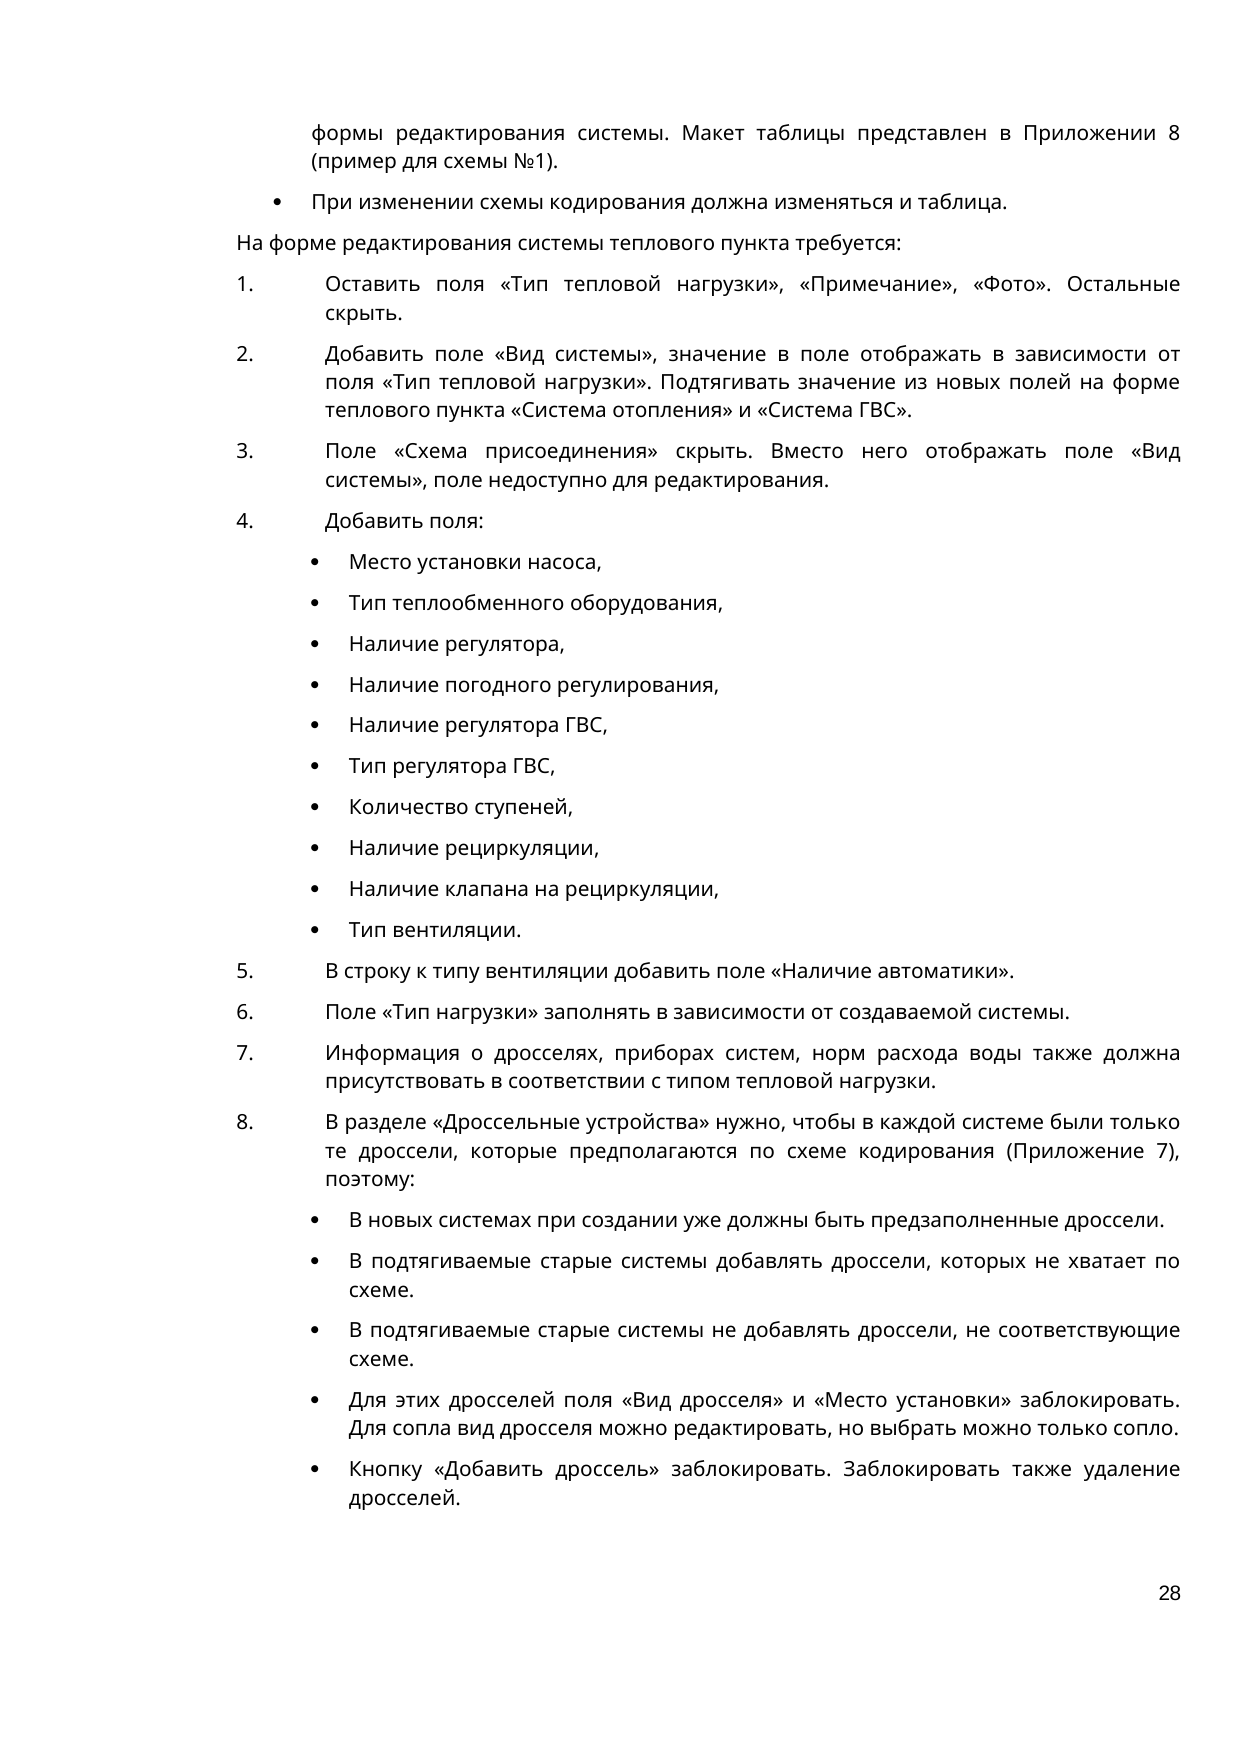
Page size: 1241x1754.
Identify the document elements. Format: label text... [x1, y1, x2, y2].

list В новых системах при создании уже должны быть предзаполненные дроссели. [311, 1205, 1181, 1234]
list Наличие клапана на рециркуляции, [311, 874, 1181, 903]
list Наличие рециркуляции, [311, 833, 1181, 862]
list Наличие погодного регулирования, [311, 670, 1181, 698]
list Наличие регулятора, [311, 629, 1181, 657]
text 7. Информация о дросселях, приборах систем, норм расхода воды также должна присутствовать в соответствии с типом тепловой нагрузки. [236, 1038, 1181, 1095]
list Кнопку «Добавить дроссель» заблокировать. Заблокировать также удаление дросселей. [311, 1454, 1181, 1511]
text 1. Оставить поля «Тип тепловой нагрузки», «Примечание», «Фото». Остальные скрыть. [236, 269, 1181, 326]
list Для этих дросселей поля «Вид дросселя» и «Место установки» заблокировать. Для сопла вид дросселя можно редактировать, но выбрать можно только сопло. [311, 1385, 1181, 1442]
list При изменении схемы кодирования должна изменяться и таблица. [274, 187, 1181, 216]
list Тип вентиляции. [311, 915, 1181, 944]
text 6. Поле «Тип нагрузки» заполнять в зависимости от создаваемой системы. [177, 997, 1181, 1026]
text 4. Добавить поля: [177, 506, 1181, 534]
list В подтягиваемые старые системы добавлять дроссели, которых не хватает по схеме. [311, 1246, 1181, 1303]
list Тип регулятора ГВС, [311, 752, 1181, 780]
list Тип теплообменного оборудования, [311, 588, 1181, 616]
text 3. Поле «Схема присоединения» скрыть. Вместо него отображать поле «Вид системы», поле недоступно для редактирования. [236, 437, 1181, 493]
text 8. В разделе «Дроссельные устройства» нужно, чтобы в каждой системе были только те дроссели, которые предполагаются по схеме кодирования (Приложение 7), поэтому: [236, 1107, 1181, 1193]
text 5. В строку к типу вентиляции добавить поле «Наличие автоматики». [177, 956, 1181, 985]
list Количество ступеней, [311, 792, 1181, 821]
text 2. Добавить поле «Вид системы», значение в поле отображать в зависимости от поля «Тип тепловой нагрузки». Подтягивать значение из новых полей на форме теплового пункта «Система отопления» и «Система ГВС». [236, 339, 1181, 424]
list Наличие регулятора ГВС, [311, 711, 1181, 739]
list В подтягиваемые старые системы не добавлять дроссели, не соответствующие схеме. [311, 1316, 1181, 1372]
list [274, 118, 1181, 175]
text На форме редактирования системы теплового пункта требуется: [177, 228, 1181, 257]
list Место установки насоса, [311, 547, 1181, 575]
